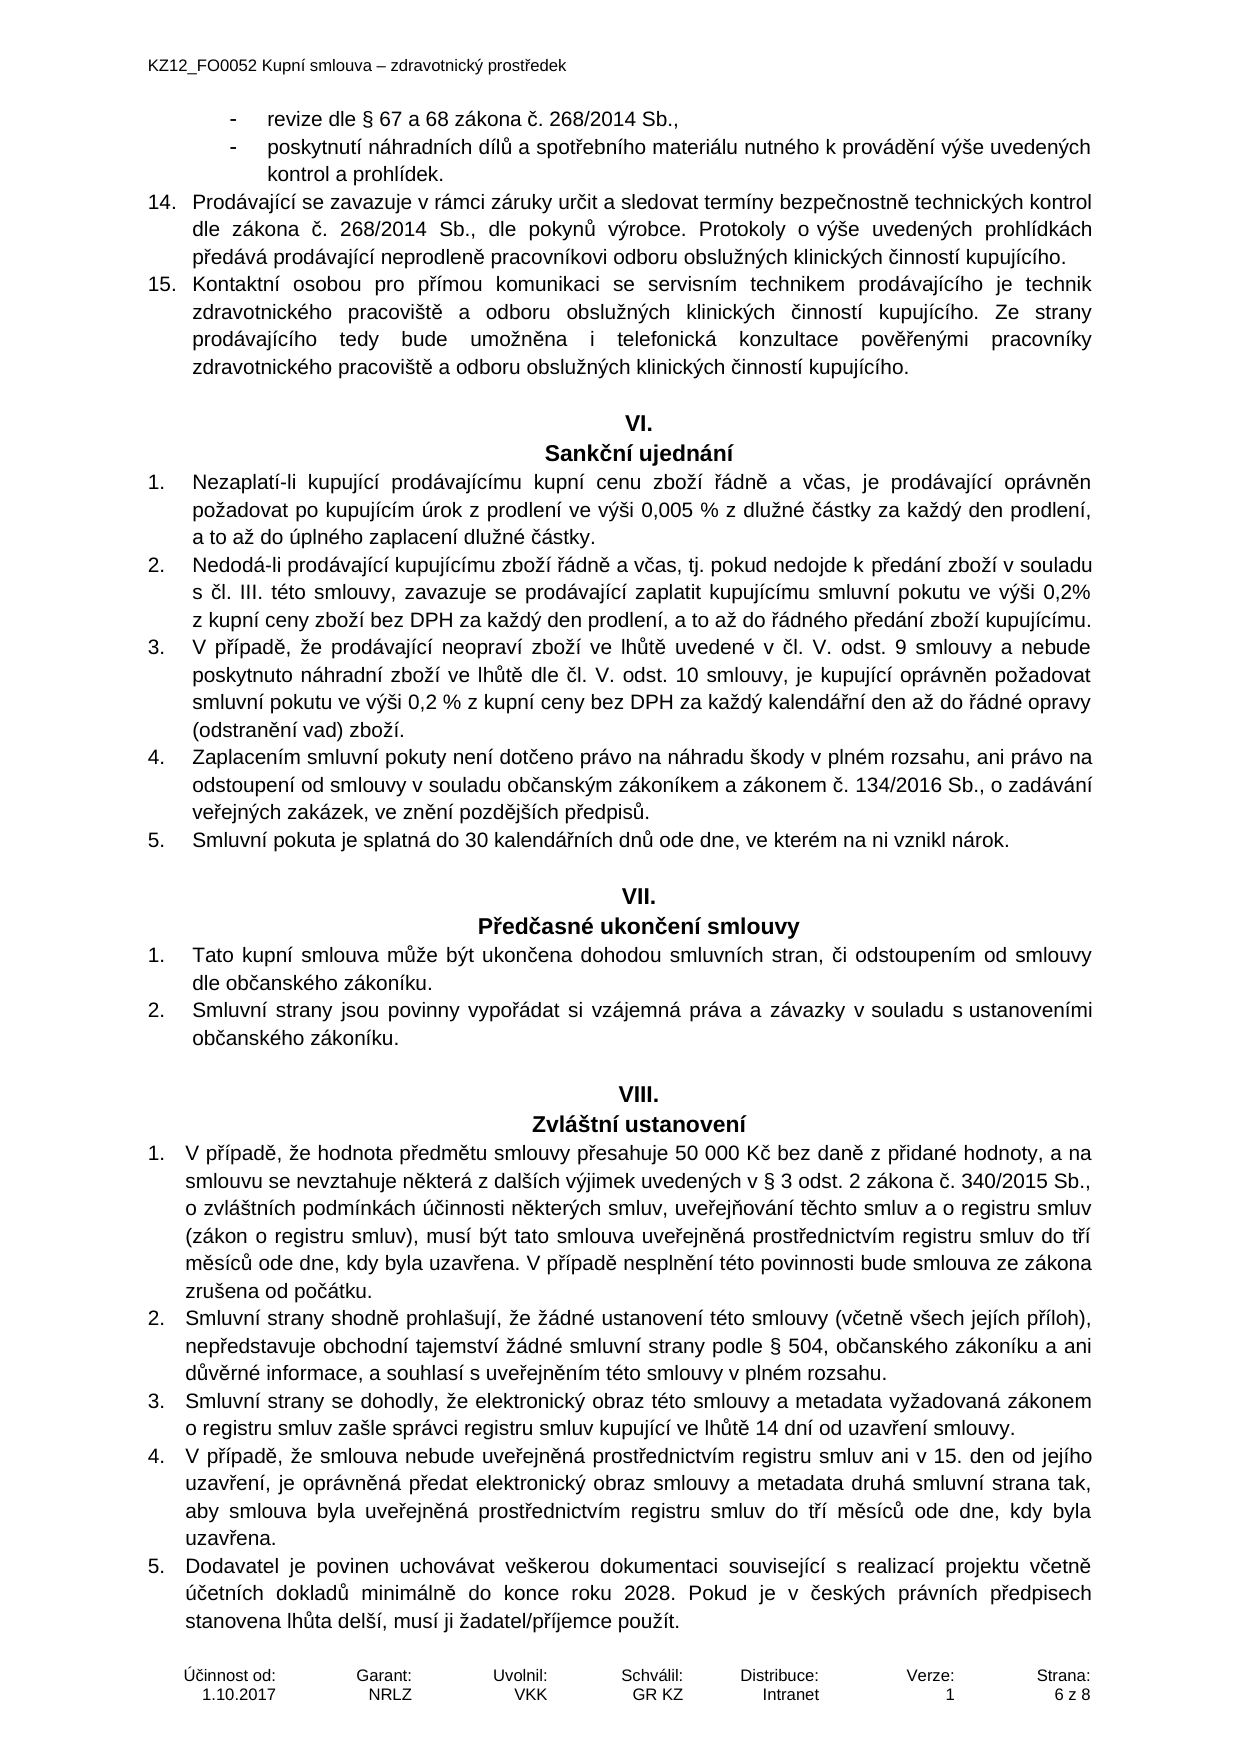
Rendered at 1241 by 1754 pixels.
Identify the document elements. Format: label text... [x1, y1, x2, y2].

list Prodávající se zavazuje v rámci záruky určit a sledovat termíny bezpečnostně technických kontrol dle zákona č. 268/2014 Sb., dle pokynů výrobce. Protokoly o výše uvedených prohlídkách předává prodávající neprodleně pracovníkovi odboru obslužných klinických činností kupujícího. [148, 190, 1093, 269]
list Tato kupní smlouva může být ukončena dohodou smluvních stran, či odstoupením od smlouvy dle občanského zákoníku. [148, 943, 1093, 994]
list Smluvní strany shodně prohlašují, že žádné ustanovení této smlouvy (včetně všech jejích příloh), nepředstavuje obchodní tajemství žádné smluvní strany podle § 504, občanského zákoníku a ani důvěrné informace, a souhlasí s uveřejněním této smlouvy v plném rozsahu. [148, 1306, 1093, 1385]
list Smluvní pokuta je splatná do 30 kalendářních dnů ode dne, ve kterém na ni vznikl nárok. [148, 828, 1093, 852]
subtitle Předčasné ukončení smlouvy [185, 913, 1093, 939]
list Smluvní strany jsou povinny vypořádat si vzájemná práva a závazky v souladu s ustanoveními občanského zákoníku. [148, 998, 1093, 1049]
text VI. [185, 410, 1093, 436]
list poskytnutí náhradních dílů a spotřebního materiálu nutného k provádění výše uvedených kontrol a prohlídek. [229, 134, 1093, 186]
list Nezaplatí-li kupující prodávajícímu kupní cenu zboží řádně a včas, je prodávající oprávněn požadovat po kupujícím úrok z prodlení ve výši 0,005 % z dlužné částky za každý den prodlení, a to až do úplného zaplacení dlužné částky. [148, 470, 1093, 549]
subtitle Zvláštní ustanovení [185, 1111, 1093, 1137]
text Sankční ujednání [185, 440, 1093, 466]
list V případě, že prodávající neopraví zboží ve lhůtě uvedené v čl. V. odst. 9 smlouvy a nebude poskytnuto náhradní zboží ve lhůtě dle čl. V. odst. 10 smlouvy, je kupující oprávněn požadovat smluvní pokutu ve výši 0,2 % z kupní ceny bez DPH za každý kalendářní den až do řádné opravy (odstranění vad) zboží. [148, 635, 1093, 742]
text VII. [185, 883, 1093, 909]
list Smluvní strany se dohodly, že elektronický obraz této smlouvy a metadata vyžadovaná zákonem o registru smluv zašle správci registru smluv kupující ve lhůtě 14 dní od uzavření smlouvy. [148, 1388, 1093, 1440]
list Zaplacením smluvní pokuty není dotčeno právo na náhradu škody v plném rozsahu, ani právo na odstoupení od smlouvy v souladu občanským zákoníkem a zákonem č. 134/2016 Sb., o zadávání veřejných zakázek, ve znění pozdějších předpisů. [148, 745, 1093, 824]
text VIII. [185, 1081, 1093, 1107]
list Kontaktní osobou pro přímou komunikaci se servisním technikem prodávajícího je technik zdravotnického pracoviště a odboru obslužných klinických činností kupujícího. Ze strany prodávajícího tedy bude umožněna i telefonická konzultace pověřenými pracovníky zdravotnického pracoviště a odboru obslužných klinických činností kupujícího. [148, 272, 1093, 379]
list V případě, že hodnota předmětu smlouvy přesahuje 50 000 Kč bez daně z přidané hodnoty, a na smlouvu se nevztahuje některá z dalších výjimek uvedených v § 3 odst. 2 zákona č. 340/2015 Sb., o zvláštních podmínkách účinnosti některých smluv, uveřejňování těchto smluv a o registru smluv (zákon o registru smluv), musí být tato smlouva uveřejněná prostřednictvím registru smluv do tří měsíců ode dne, kdy byla uzavřena. V případě nesplnění této povinnosti bude smlouva ze zákona zrušena od počátku. [148, 1141, 1093, 1302]
list Dodavatel je povinen uchovávat veškerou dokumentaci související s realizací projektu včetně účetních dokladů minimálně do konce roku 2028. Pokud je v českých právních předpisech stanovena lhůta delší, musí ji žadatel/příjemce použít. [148, 1553, 1093, 1632]
list Nedodá-li prodávající kupujícímu zboží řádně a včas, tj. pokud nedojde k předání zboží v souladu s čl. III. této smlouvy, zavazuje se prodávající zaplatit kupujícímu smluvní pokutu ve výši 0,2% z kupní ceny zboží bez DPH za každý den prodlení, a to až do řádného předání zboží kupujícímu. [148, 553, 1093, 632]
list revize dle § 68 zákona č. 268/2014 Sb., [229, 107, 1093, 131]
list V případě, že smlouva nebude uveřejněná prostřednictvím registru smluv ani v 15. den od jejího uzavření, je oprávněná předat elektronický obraz smlouvy a metadata druhá smluvní strana tak, aby smlouva byla uveřejněná prostřednictvím registru smluv do tří měsíců ode dne, kdy byla uzavřena. [148, 1443, 1093, 1550]
